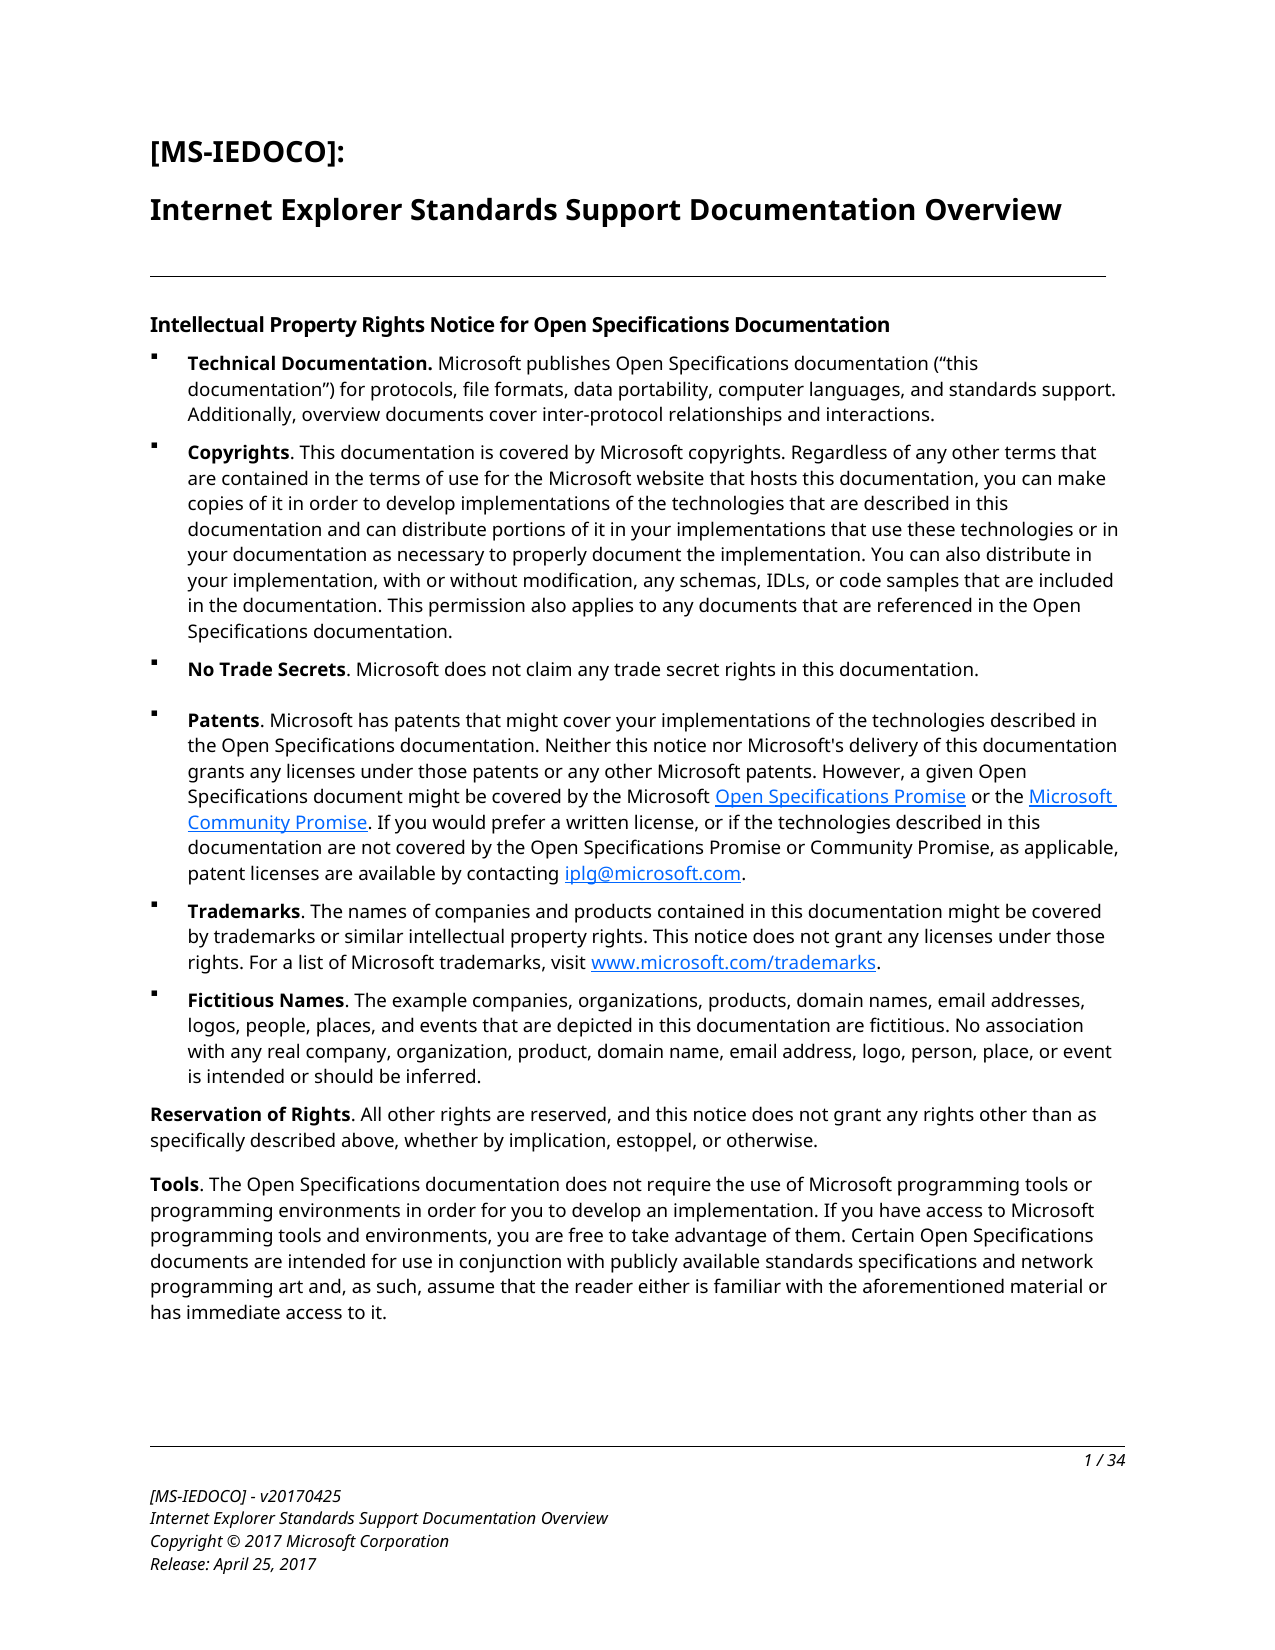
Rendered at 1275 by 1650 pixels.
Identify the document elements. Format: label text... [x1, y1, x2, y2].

list Copyrights. This documentation is covered by Microsoft copyrights. Regardless of any other terms that are contained in the terms of use for the Microsoft website that hosts this documentation, you can make copies of it in order to develop implementations of the technologies that are described in this documentation and can distribute portions of it in your implementations that use these technologies or in your documentation as necessary to properly document the implementation. You can also distribute in your implementation, with or without modification, any schemas, IDLs, or code samples that are included in the documentation. This permission also applies to any documents that are referenced in the Open Specifications documentation. [150, 439, 1125, 644]
text [MS-IEDOCO]: [150, 131, 1125, 171]
list No Trade Secrets. Microsoft does not claim any trade secret rights in this documentation. [150, 656, 1125, 682]
list Technical Documentation. Microsoft publishes Open Specifications documentation (“this documentation”) for protocols, file formats, data portability, computer languages, and standards support. Additionally, overview documents cover inter-protocol relationships and interactions. [150, 350, 1125, 427]
text Tools. The Open Specifications documentation does not require the use of Microsoft programming tools or programming environments in order for you to develop an implementation. If you have access to Microsoft programming tools and environments, you are free to take advantage of them. Certain Open Specifications documents are intended for use in conjunction with publicly available standards specifications and network programming art and, as such, assume that the reader either is familiar with the aforementioned material or has immediate access to it. [150, 1171, 1125, 1324]
text Internet Explorer Standards Support Documentation Overview [150, 190, 1125, 229]
list Fictitious Names. The example companies, organizations, products, domain names, email addresses, logos, people, places, and events that are depicted in this documentation are fictitious. No association with any real company, organization, product, domain name, email address, logo, person, place, or event is intended or should be inferred. [150, 987, 1125, 1089]
text Intellectual Property Rights Notice for Open Specifications Documentation [150, 310, 1125, 338]
text Reservation of Rights. All other rights are reserved, and this notice does not grant any rights other than as specifically described above, whether by implication, estoppel, or otherwise. [150, 1102, 1125, 1153]
list Patents. Microsoft has patents that might cover your implementations of the technologies described in the Open Specifications documentation. Neither this notice nor Microsoft's delivery of this documentation grants any licenses under those patents or any other Microsoft patents. However, a given Open Specifications document might be covered by the Microsoft Open Specifications Promise or the Microsoft Community Promise. If you would prefer a written license, or if the technologies described in this documentation are not covered by the Open Specifications Promise or Community Promise, as applicable, patent licenses are available by contacting iplg@microsoft.com. [150, 707, 1125, 886]
list Trademarks. The names of companies and products contained in this documentation might be covered by trademarks or similar intellectual property rights. This notice does not grant any licenses under those rights. For a list of Microsoft trademarks, visit www.microsoft.com/trademarks. [150, 898, 1125, 974]
